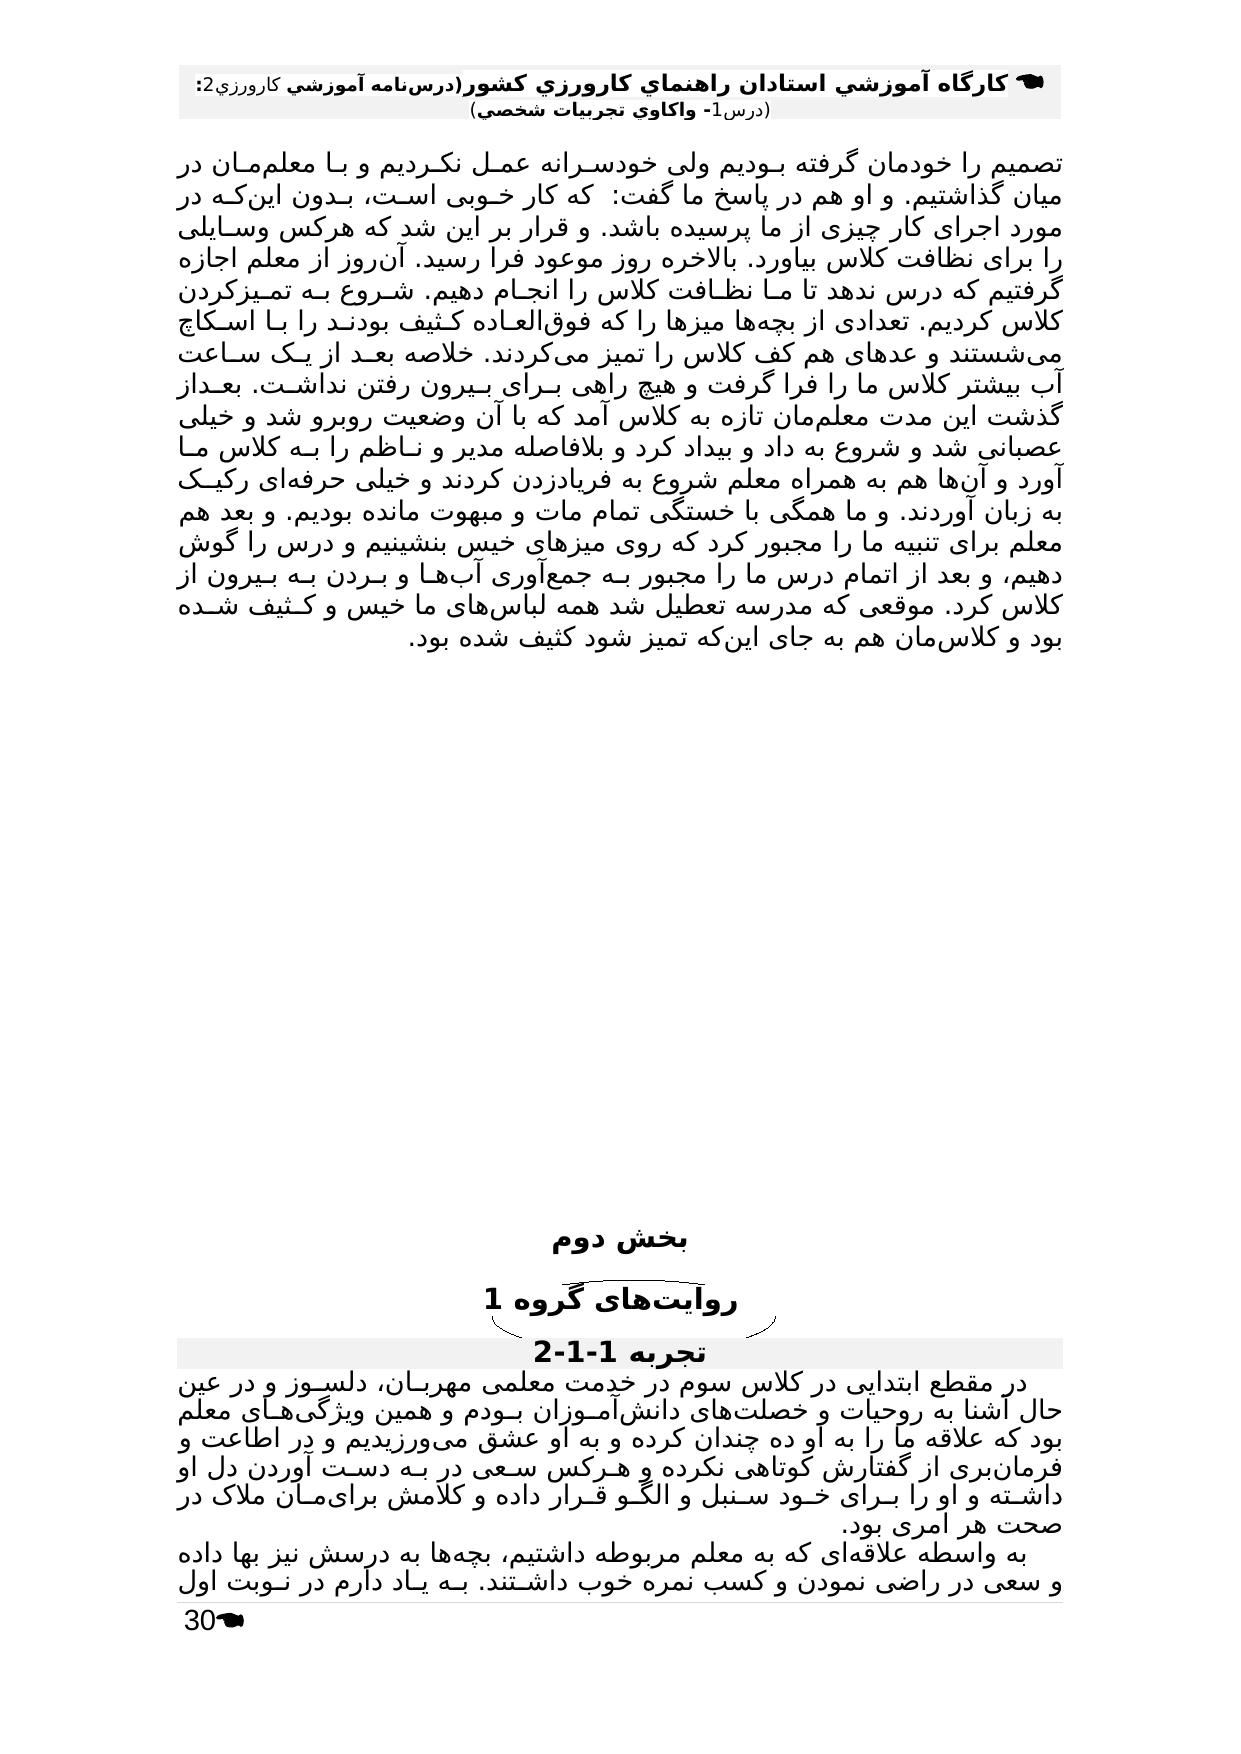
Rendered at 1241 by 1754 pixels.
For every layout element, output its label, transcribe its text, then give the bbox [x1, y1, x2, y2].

text تجربه 1-1-2 [177, 1338, 1063, 1369]
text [177, 1539, 1063, 1596]
text بخش دوم [177, 1223, 1063, 1253]
text در مقطع ابتدایی در کلاس سوم در خدمت معلمی مهربان، دلسوز و در عین حال آشنا به روحیات و خصلت‌های دانش‌آموزان بودم و همین ویژگی‌های معلم بود که علاقه ما را به او ده چندان کرده و به او عشق می‌ورزیدیم و در اطاعت و فرمان‌بری از گفتارش کوتاهی نکرده و هرکس سعی در به دست آوردن دل او داشته و او را برای خود سنبل و الگو قرار داده و کلامش برای‌مان ملاک در صحت هر امری بود. [177, 1369, 1063, 1539]
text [177, 148, 1063, 653]
text روایت‌های گروه 1 [177, 1285, 1063, 1316]
